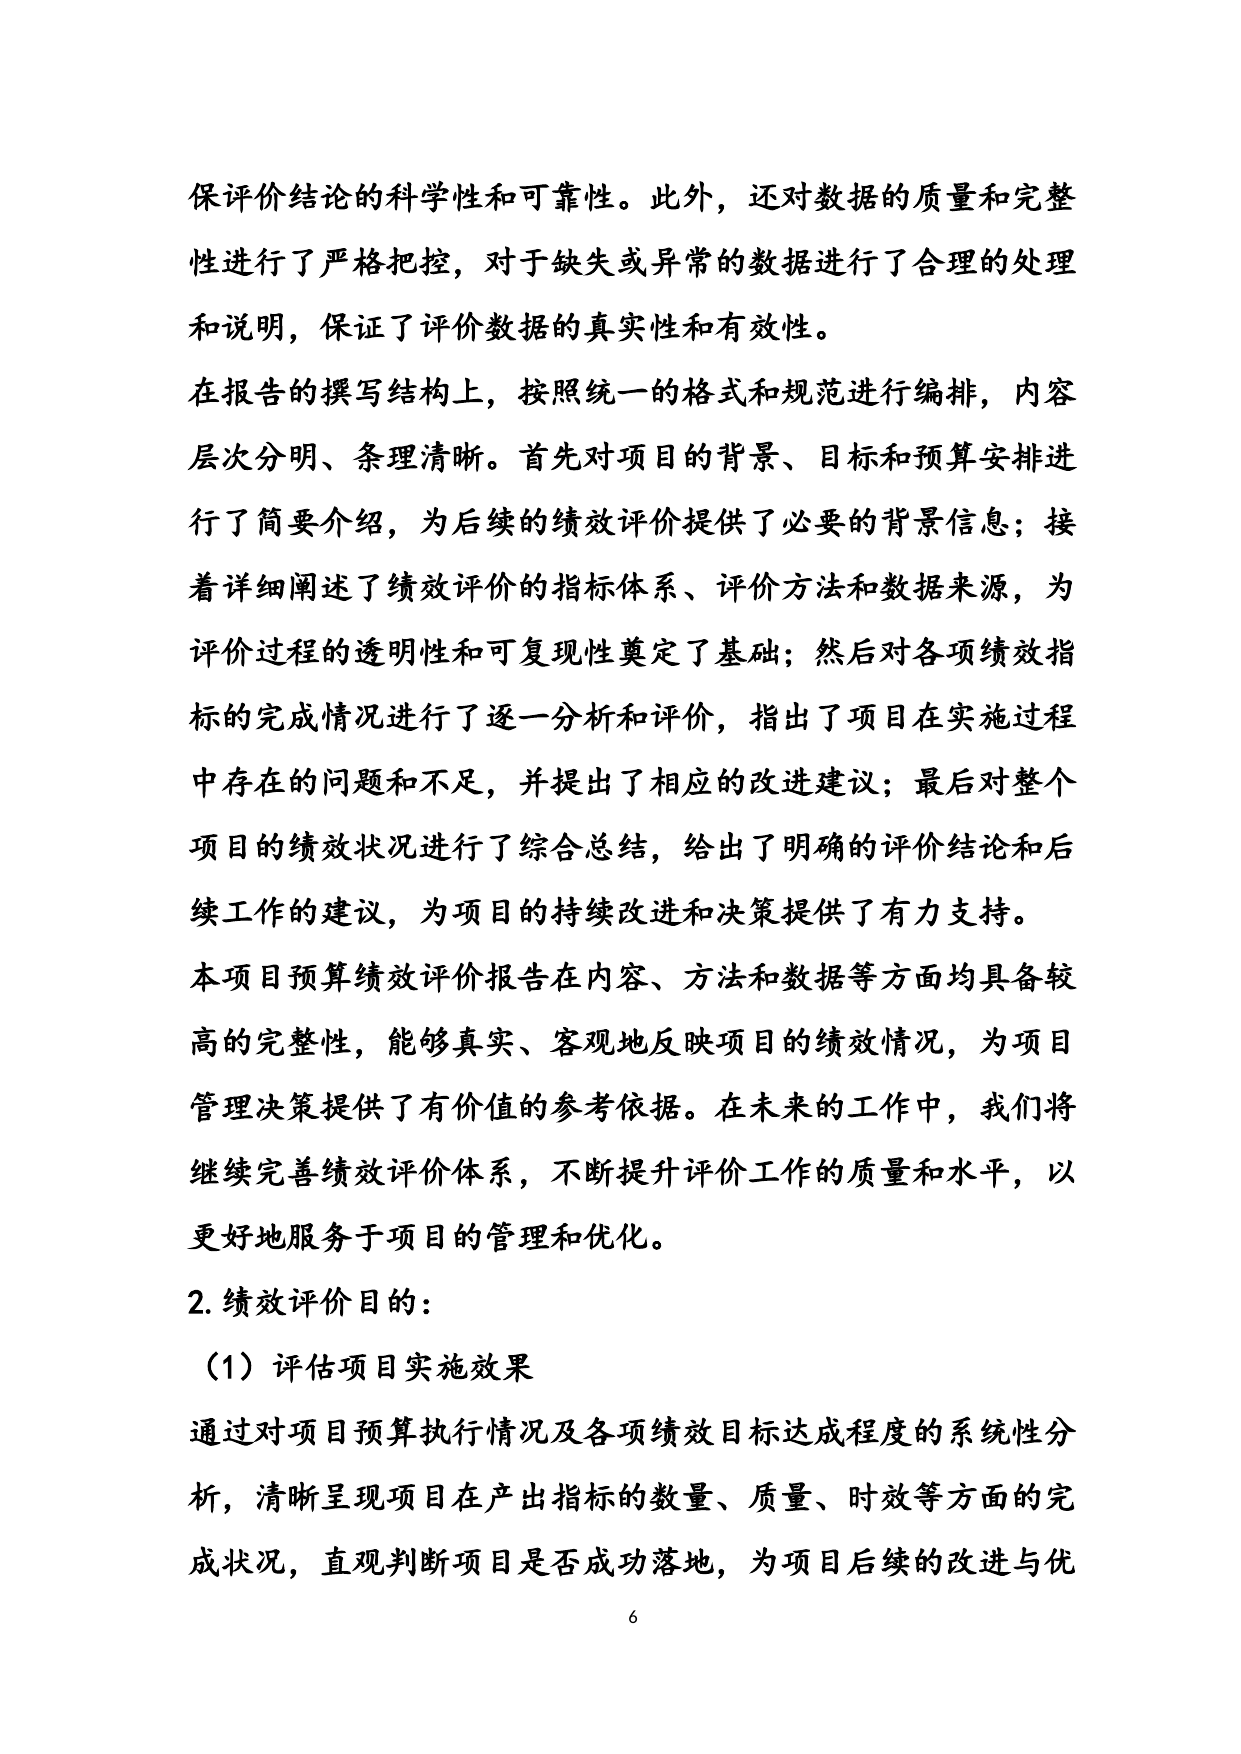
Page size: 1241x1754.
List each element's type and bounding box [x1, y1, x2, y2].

text [187, 162, 1078, 1592]
